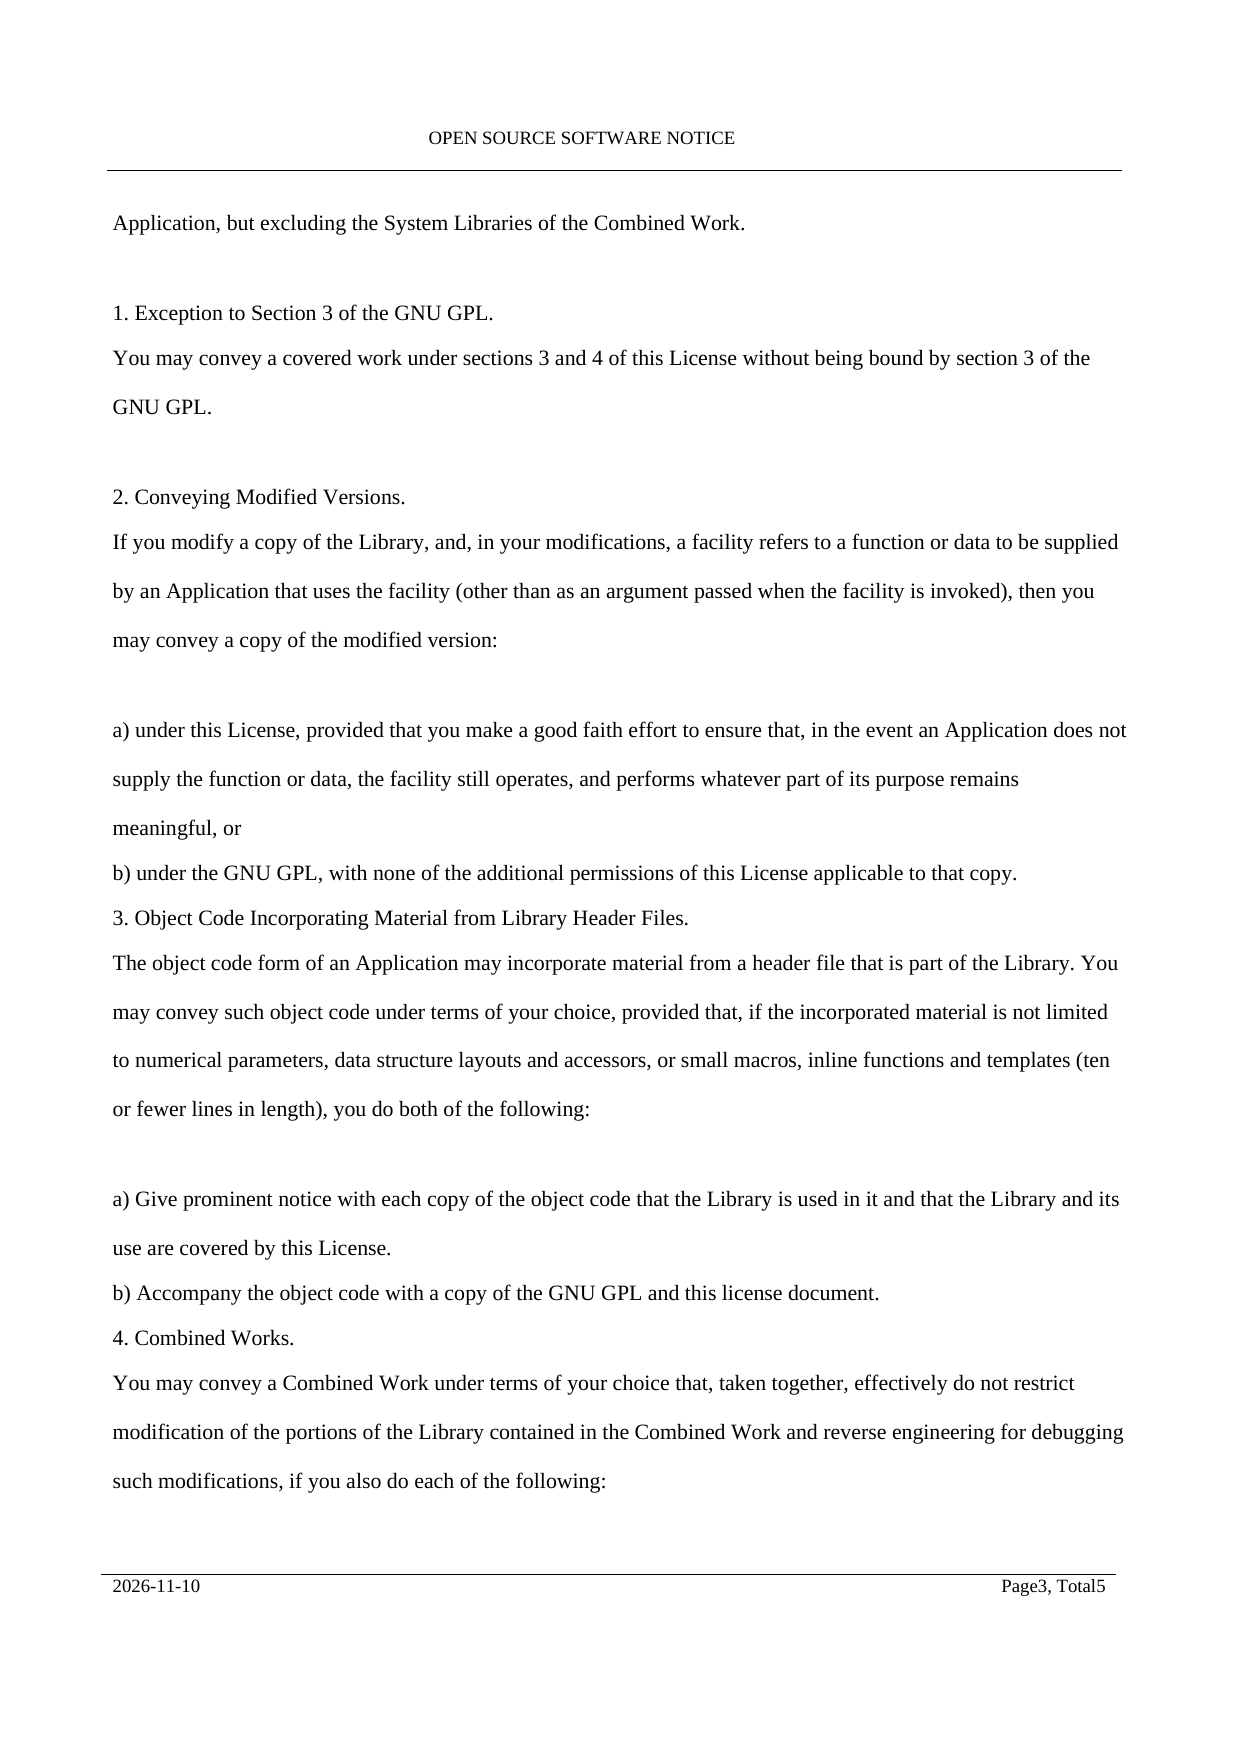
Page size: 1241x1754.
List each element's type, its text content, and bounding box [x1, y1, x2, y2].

text You may convey a Combined Work under terms of your choice that, taken together, effectively do not restrict modification of the portions of the Library contained in the Combined Work and reverse engineering for debugging such modifications, if you also do each of the following: [112, 1367, 1128, 1497]
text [112, 206, 1128, 239]
text a) Give prominent notice with each copy of the object code that the Library is used in it and that the Library and its use are covered by this License. [112, 1183, 1128, 1264]
text 3. Object Code Incorporating Material from Library Header Files. [112, 901, 1128, 934]
text b) Accompany the object code with a copy of the GNU GPL and this license document. [112, 1277, 1128, 1309]
text 1. Exception to Section 3 of the GNU GPL. [112, 297, 1128, 329]
text 4. Combined Works. [112, 1322, 1128, 1354]
text 2. Conveying Modified Versions. [112, 481, 1128, 513]
text You may convey a covered work under sections 3 and 4 of this License without being bound by section 3 of the GNU GPL. [112, 342, 1128, 423]
text The object code form of an Application may incorporate material from a header file that is part of the Library. You may convey such object code under terms of your choice, provided that, if the incorporated material is not limited to numerical parameters, data structure layouts and accessors, or small macros, inline functions and templates (ten or fewer lines in length), you do both of the following: [112, 946, 1128, 1125]
text a) under this License, provided that you make a good faith effort to ensure that, in the event an Application does not supply the function or data, the facility still operates, and performs whatever part of its purpose remains meaningful, or [112, 713, 1128, 843]
text b) under the GNU GPL, with none of the additional permissions of this License applicable to that copy. [112, 856, 1128, 888]
text If you modify a copy of the Library, and, in your modifications, a facility refers to a function or data to be supplied by an Application that uses the facility (other than as an argument passed when the facility is invoked), then you may convey a copy of the modified version: [112, 526, 1128, 656]
